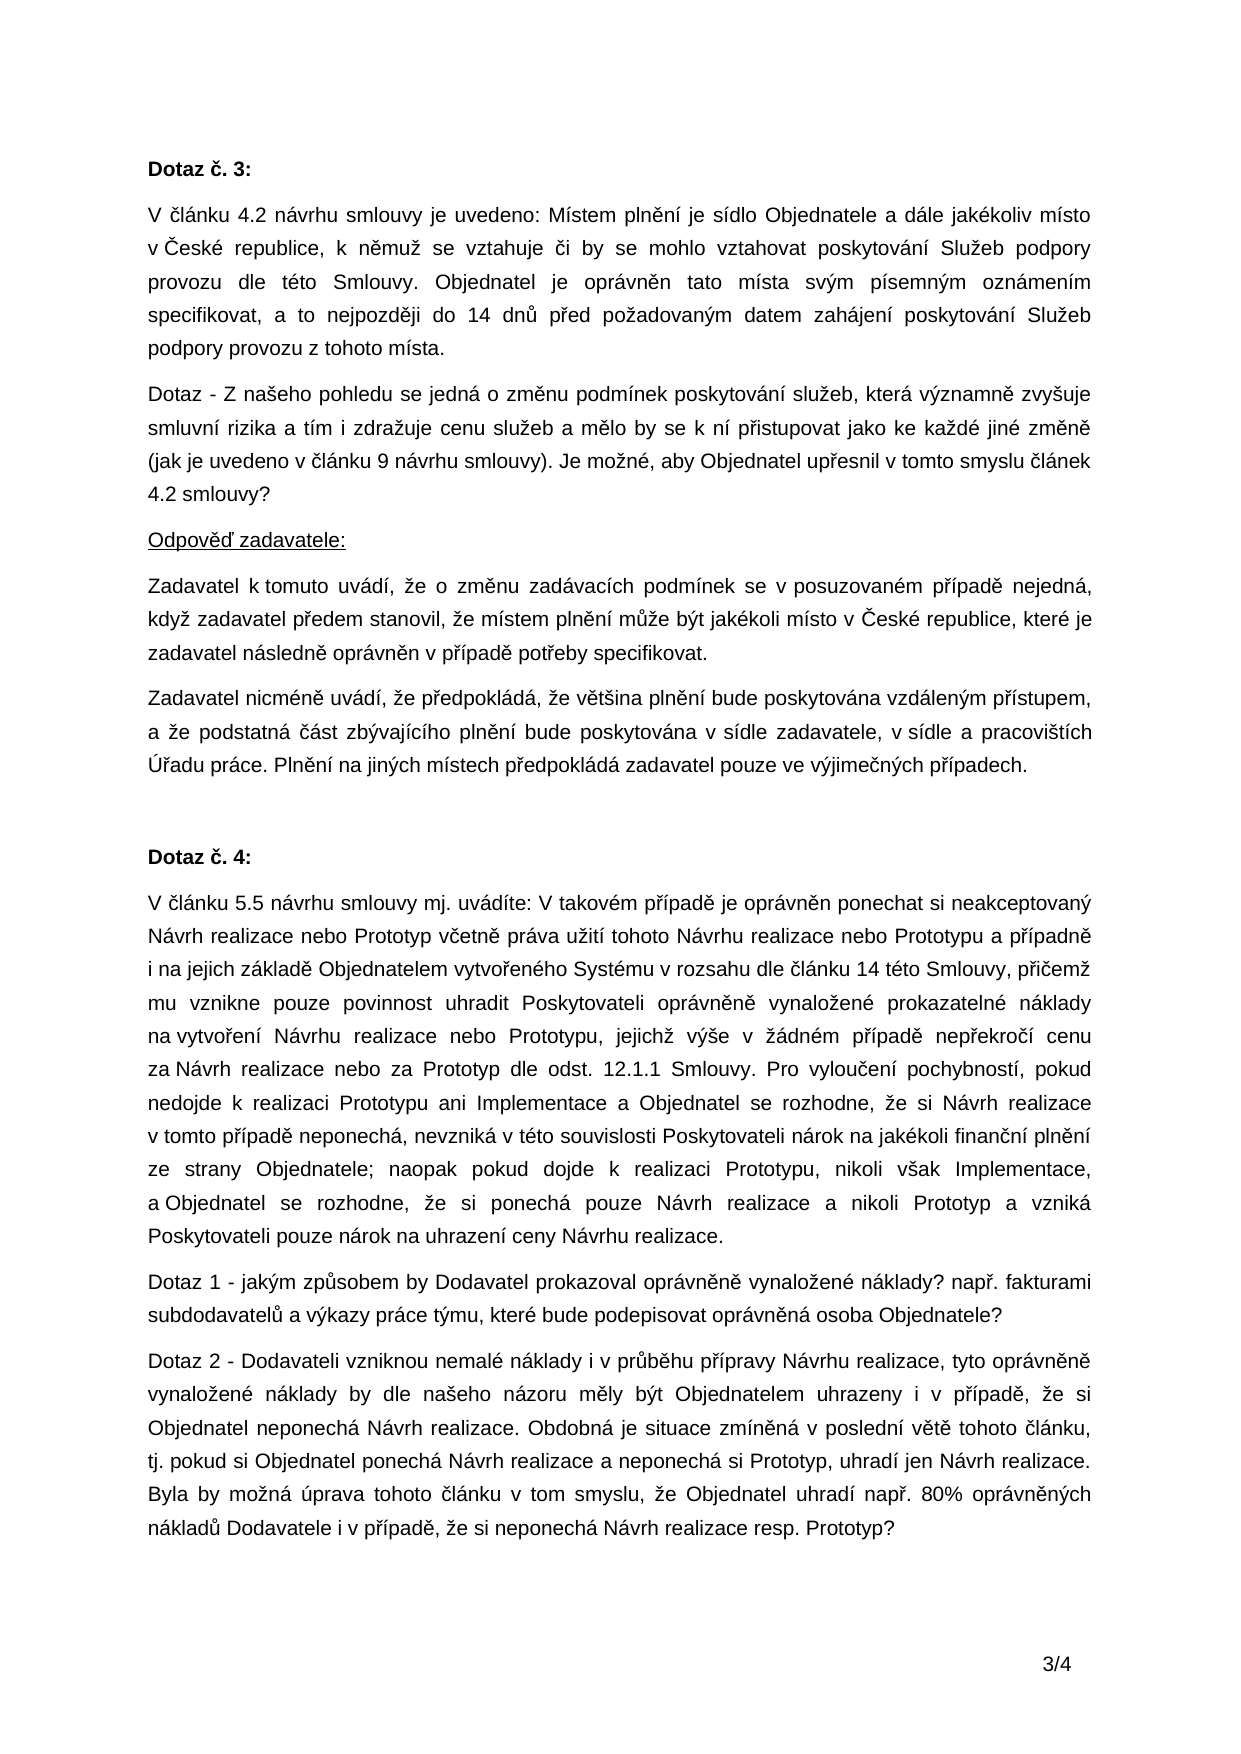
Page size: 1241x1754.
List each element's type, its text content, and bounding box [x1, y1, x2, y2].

text Dotaz č. 3: [148, 148, 1093, 181]
text V článku 5.5 návrhu smlouvy mj. uvádíte: V takovém případě je oprávněn ponechat si neakceptovaný Návrh realizace nebo Prototyp včetně práva užití tohoto Návrhu realizace nebo Prototypu a případně i na jejich základě Objednatelem vytvořeného Systému v rozsahu dle článku 14 této Smlouvy, přičemž mu vznikne pouze povinnost uhradit Poskytovateli oprávněně vynaložené prokazatelné náklady na vytvoření Návrhu realizace nebo Prototypu, jejichž výše v žádném případě nepřekročí cenu za Návrh realizace nebo za Prototyp dle odst. 12.1.1 Smlouvy. Pro vyloučení pochybností, pokud nedojde k realizaci Prototypu ani Implementace a Objednatel se rozhodne, že si Návrh realizace v tomto případě neponechá, nevzniká v této souvislosti Poskytovateli nárok na jakékoli finanční plnění ze strany Objednatele; naopak pokud dojde k realizaci Prototypu, nikoli však Implementace, a Objednatel se rozhodne, že si ponechá pouze Návrh realizace a nikoli Prototyp a vzniká Poskytovateli pouze nárok na uhrazení ceny Návrhu realizace. [148, 881, 1093, 1248]
text Dotaz - Z našeho pohledu se jedná o změnu podmínek poskytování služeb, která významně zvyšuje smluvní rizika a tím i zdražuje cenu služeb a mělo by se k ní přistupovat jako ke každé jiné změně (jak je uvedeno v článku 9 návrhu smlouvy). Je možné, aby Objednatel upřesnil v tomto smyslu článek 4.2 smlouvy? [148, 373, 1093, 506]
text V článku 4.2 návrhu smlouvy je uvedeno: Místem plnění je sídlo Objednatele a dále jakékoliv místo v České republice, k němuž se vztahuje či by se mohlo vztahovat poskytování Služeb podpory provozu dle této Smlouvy. Objednatel je oprávněn tato místa svým písemným oznámením specifikovat, a to nejpozději do 14 dnů před požadovaným datem zahájení poskytování Služeb podpory provozu z tohoto místa. [148, 193, 1093, 360]
text Zadavatel nicméně uvádí, že předpokládá, že většina plnění bude poskytována vzdáleným přístupem, a že podstatná část zbývajícího plnění bude poskytována v sídle zadavatele, v sídle a pracovištích Úřadu práce. Plnění na jiných místech předpokládá zadavatel pouze ve výjimečných případech. [148, 677, 1093, 777]
text Zadavatel k tomuto uvádí, že o změnu zadávacích podmínek se v posuzovaném případě nejedná, když zadavatel předem stanovil, že místem plnění může být jakékoli místo v České republice, které je zadavatel následně oprávněn v případě potřeby specifikovat. [148, 564, 1093, 664]
text Dotaz č. 4: [148, 835, 1093, 868]
text Dotaz 2 - Dodavateli vzniknou nemalé náklady i v průběhu přípravy Návrhu realizace, tyto oprávněně vynaložené náklady by dle našeho názoru měly být Objednatelem uhrazeny i v případě, že si Objednatel neponechá Návrh realizace. Obdobná je situace zmíněná v poslední větě tohoto článku, tj. pokud si Objednatel ponechá Návrh realizace a neponechá si Prototyp, uhradí jen Návrh realizace. Byla by možná úprava tohoto článku v tom smyslu, že Objednatel uhradí např. 80% oprávněných nákladů Dodavatele i v případě, že si neponechá Návrh realizace resp. Prototyp? [148, 1339, 1093, 1539]
text Dotaz 1 - jakým způsobem by Dodavatel prokazoval oprávněně vynaložené náklady? např. fakturami subdodavatelů a výkazy práce týmu, které bude podepisovat oprávněná osoba Objednatele? [148, 1260, 1093, 1327]
text Odpověď zadavatele: [148, 518, 1093, 552]
